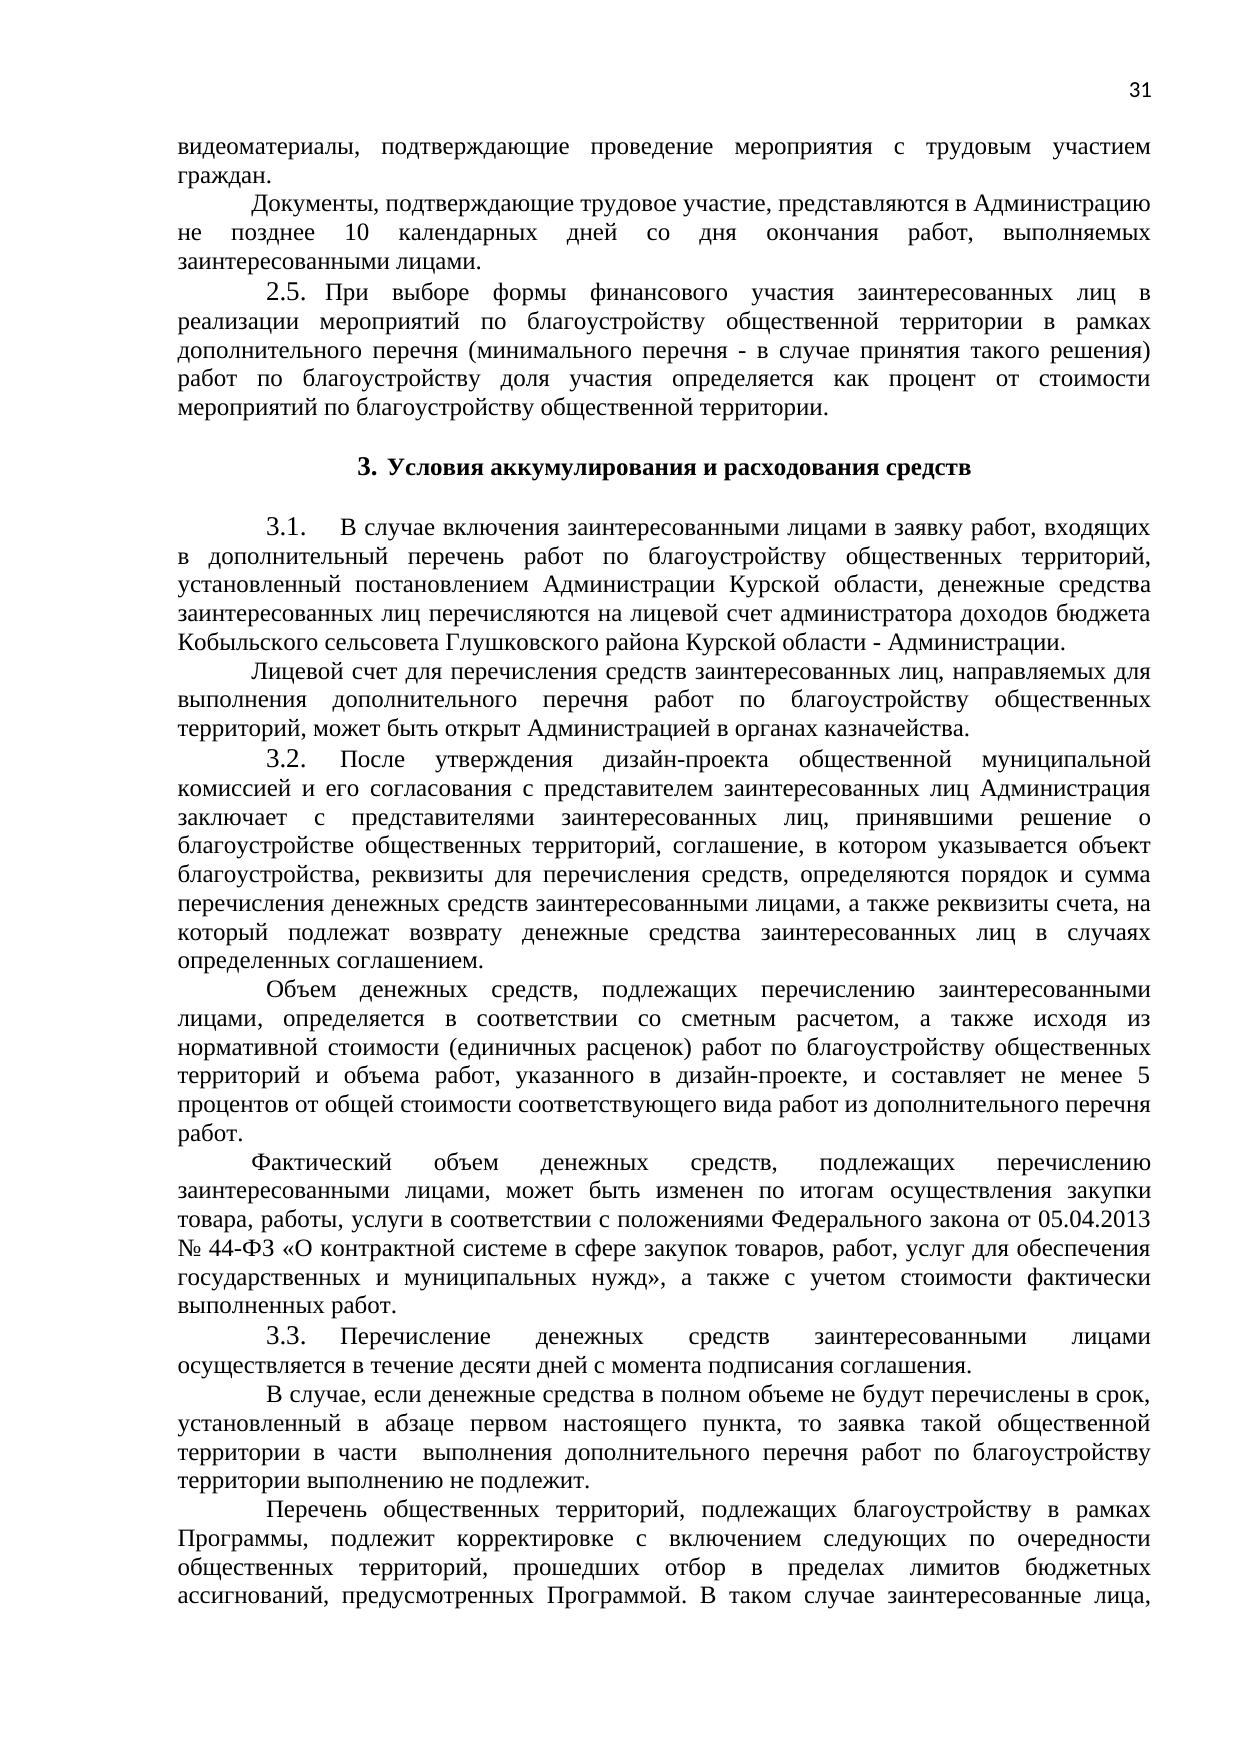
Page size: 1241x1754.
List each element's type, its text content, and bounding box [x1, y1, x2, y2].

text В случае, если денежные средства в полном объеме не будут перечислены в срок, установленный в абзаце первом настоящего пункта, то заявка такой общественной территории в части выполнения дополнительного перечня работ по благоустройству территории выполнению не подлежит. [177, 1379, 1152, 1494]
list В случае включения заинтересованными лицами в заявку работ, входящих в дополнительный перечень работ по благоустройству общественных территорий, установленный постановлением Администрации Курской области, денежные средства заинтересованных лиц перечисляются на лицевой счет администратора доходов бюджета Кобыльского сельсовета Глушковского района Курской области - Администрации. [177, 509, 1152, 656]
list После утверждения дизайн-проекта общественной муниципальной комиссией и его согласования с представителем заинтересованных лиц Администрация заключает с представителями заинтересованных лиц, принявшими решение о благоустройстве общественных территорий, соглашение, в котором указывается объект благоустройства, реквизиты для перечисления средств, определяются порядок и сумма перечисления денежных средств заинтересованными лицами, а также реквизиты счета, на который подлежат возврату денежные средства заинтересованных лиц в случаях определенных соглашением. [177, 742, 1152, 974]
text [177, 1494, 1152, 1609]
list При выборе формы финансового участия заинтересованных лиц в реализации мероприятий по благоустройству общественной территории в рамках дополнительного перечня (минимального перечня - в случае принятия такого решения) работ по благоустройству доля участия определяется как процент от стоимости мероприятий по благоустройству общественной территории. [177, 275, 1152, 421]
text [177, 131, 1152, 188]
text Фактический объем денежных средств, подлежащих перечислению заинтересованными лицами, может быть изменен по итогам осуществления закупки товара, работы, услуги в соответствии с положениями Федерального закона от 05.04.2013 № 44-ФЗ «О контрактной системе в сфере закупок товаров, работ, услуг для обеспечения государственных и муниципальных нужд», а также с учетом стоимости фактически выполненных работ. [177, 1147, 1152, 1319]
list Условия аккумулирования и расходования средств [177, 450, 1152, 481]
list Лицевой счет для перечисления средств заинтересованных лиц, направляемых для выполнения дополнительного перечня работ по благоустройству общественных территорий, может быть открыт Администрацией в органах казначейства. [177, 656, 1152, 742]
text Документы, подтверждающие трудовое участие, представляются в Администрацию не позднее 10 календарных дней со дня окончания работ, выполняемых заинтересованными лицами. [177, 188, 1152, 275]
text Объем денежных средств, подлежащих перечислению заинтересованными лицами, определяется в соответствии со сметным расчетом, а также исходя из нормативной стоимости (единичных расценок) работ по благоустройству общественных территорий и объема работ, указанного в дизайн-проекте, и составляет не менее 5 процентов от общей стоимости соответствующего вида работ из дополнительного перечня работ. [177, 974, 1152, 1147]
list Перечисление денежных средств заинтересованными лицами осуществляется в течение десяти дней с момента подписания соглашения. [177, 1319, 1152, 1379]
